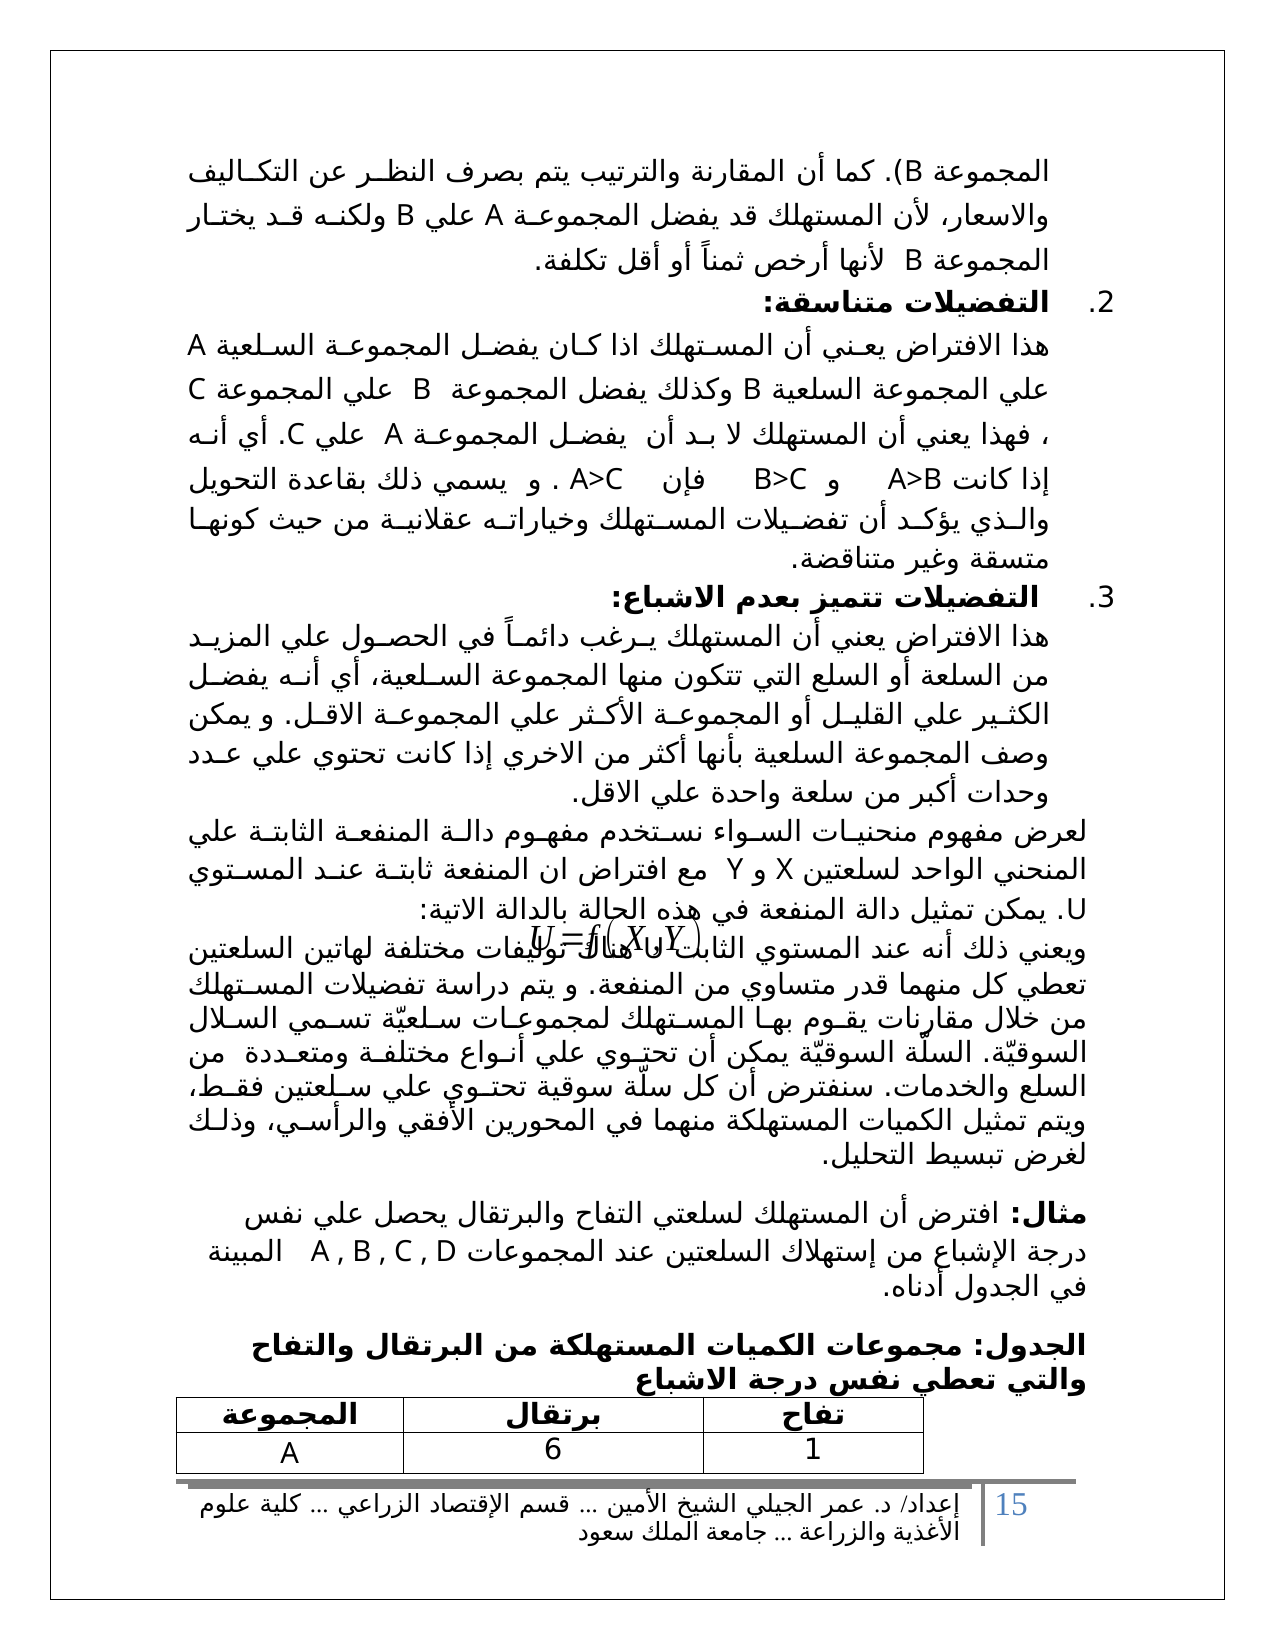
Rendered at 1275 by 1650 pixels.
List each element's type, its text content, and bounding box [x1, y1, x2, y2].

list التفضيلات تتميز بعدم الاشباع: [187, 581, 1087, 614]
table_header المجموعة [177, 1398, 403, 1432]
table_cell 6 [404, 1433, 703, 1472]
list هذا الافتراض يعني أن المستهلك يرغب دائماً في الحصول علي المزيد من السلعة أو السلع التي تتكون منها المجموعة السلعية، أي أنه يفضل الكثير علي القليل أو المجموعة الأكثر علي المجموعة الاقل. و يمكن وصف المجموعة السلعية بأنها أكثر من الاخري إذا كانت تحتوي علي عدد وحدات أكبر من سلعة واحدة علي الاقل. [187, 619, 1050, 809]
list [187, 150, 1087, 279]
text الجدول: مجموعات الكميات المستهلكة من البرتقال والتفاح والتي تعطي نفس درجة الاشباع [187, 1329, 1087, 1397]
text لعرض مفهوم منحنيات السواء نستخدم مفهوم دالة المنفعة الثابتة علي المنحني الواحد لسلعتين X و Y مع افتراض ان المنفعة ثابتة عند المستوي U. يمكن تمثيل دالة المنفعة في هذه الحالة بالدالة الاتية: [187, 814, 1087, 928]
text هذا الافتراض يعني أن المستهلك اذا كان يفضل المجموعة السلعية A علي المجموعة السلعية B وكذلك يفضل المجموعة B علي المجموعة C ، فهذا يعني أن المستهلك لا بد أن يفضل المجموعة A علي C. أي أنه إذا كانت A>B و B>C فإن A>C . و يسمي ذلك بقاعدة التحويل والذي يؤكد أن تفضيلات المستهلك وخياراته عقلانية من حيث كونها متسقة وغير متناقضة. [187, 324, 1050, 576]
table_cell 1 [704, 1433, 923, 1472]
text مثال: افترض أن المستهلك لسلعتي التفاح والبرتقال يحصل علي نفس درجة الإشباع من إستهلاك السلعتين عند المجموعات A , B , C , D المبينة في الجدول أدناه. [187, 1196, 1087, 1304]
list التفضيلات متناسقة: [187, 285, 1087, 319]
text ويعني ذلك أنه عند المستوي الثابت U هناك توليفات مختلفة لهاتين السلعتين تعطي كل منهما قدر متساوي من المنفعة. و يتم دراسة تفضيلات المستهلك من خلال مقارنات يقوم بها المستهلك لمجموعات سلعيّة تسمي السلال السوقيّة. السلّة السوقيّة يمكن أن تحتوي علي أنواع مختلفة ومتعددة من السلع والخدمات. سنفترض أن كل سلّة سوقية تحتوي علي سلعتين فقط، ويتم تمثيل الكميات المستهلكة منهما في المحورين الأفقي والرأسي، وذلك لغرض تبسيط التحليل. [187, 928, 1087, 1171]
table_cell A [177, 1433, 403, 1472]
table_header برتقال [404, 1398, 703, 1432]
table_header تفاح [704, 1398, 923, 1432]
